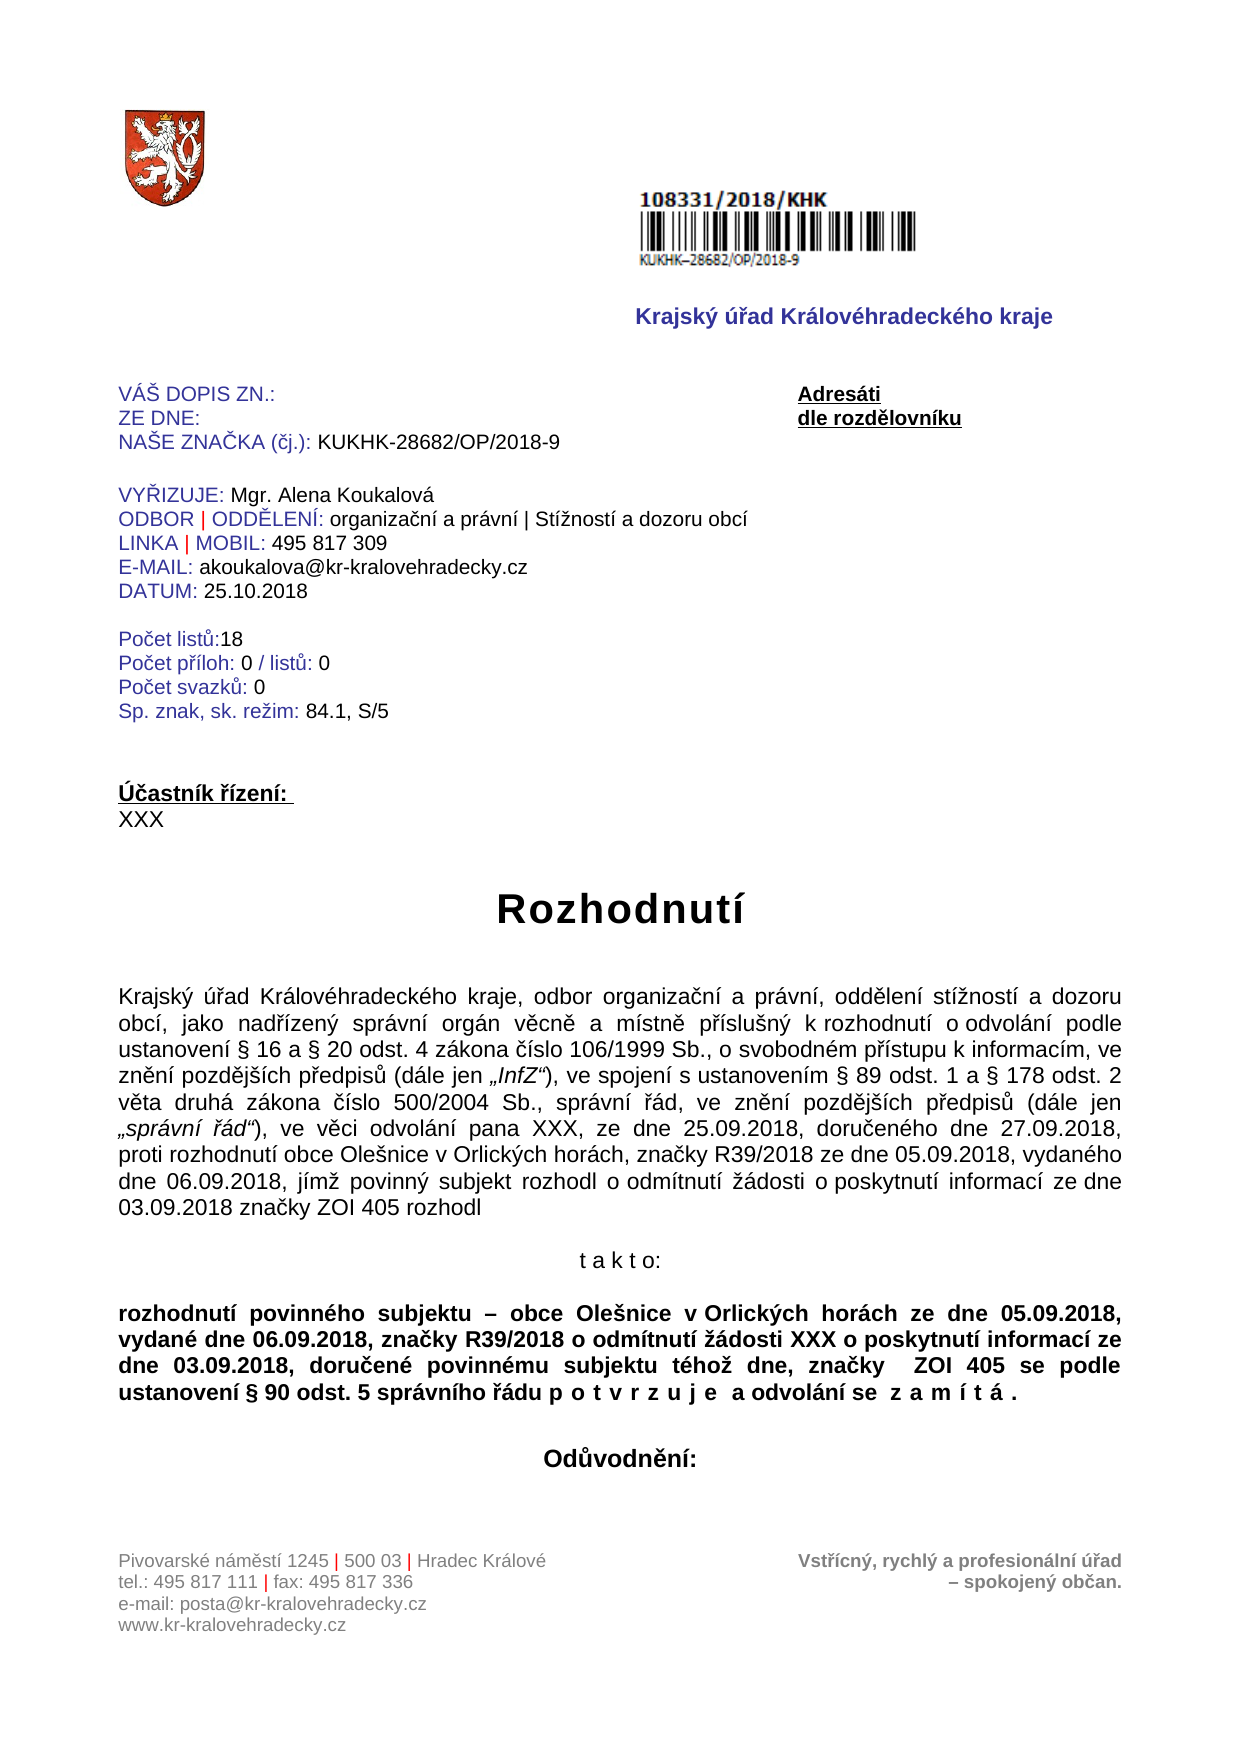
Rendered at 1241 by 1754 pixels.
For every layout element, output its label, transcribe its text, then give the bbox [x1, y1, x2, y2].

text XXX [118, 806, 1122, 833]
picture [635, 188, 917, 275]
text Krajský úřad Královéhradeckého kraje, odbor organizační a právní, oddělení stížností a dozoru obcí, jako nadřízený správní orgán věcně a místně příslušný k rozhodnutí o odvolání podle ustanovení § 16 a § 20 odst. 4 zákona číslo 106/1999 Sb., o svobodném přístupu k informacím, ve znění pozdějších předpisů (dále jen „InfZ“), ve spojení s ustanovením § 89 odst. 1 a § 178 odst. 2 věta druhá zákona číslo 500/2004 Sb., správní řád, ve znění pozdějších předpisů (dále jen „správní řád“), ve věci odvolání pana XXX, ze dne 25.09.2018, doručeného dne 27.09.2018, proti rozhodnutí obce Olešnice v Orlických horách, značky R39/2018 ze dne 05.09.2018, vydaného dne 06.09.2018, jímž povinný subjekt rozhodl o odmítnutí žádosti o poskytnutí informací ze dne 03.09.2018 značky ZOI 405 rozhodl [118, 983, 1122, 1221]
text ZE DNE: dle rozdělovníku [118, 406, 1122, 430]
text t a k t o: [118, 1247, 1122, 1273]
text DATUM: 25.10.2018 [118, 579, 1122, 603]
text Odůvodnění: [118, 1444, 1122, 1473]
text rozhodnutí povinného subjektu – obce Olešnice v Orlických horách ze dne 05.09.2018, vydané dne 06.09.2018, značky R39/2018 o odmítnutí žádosti XXX o poskytnutí informací ze dne 03.09.2018, doručené povinnému subjektu téhož dne, značky ZOI 405 se podle ustanovení § 90 odst. 5 správního řádu potvrzuje a odvolání se zamítá. [118, 1299, 1122, 1405]
text Krajský úřad Královéhradeckého kraje [635, 303, 1122, 329]
text VÁŠ DOPIS ZN.: Adresáti [118, 382, 1122, 406]
text Počet listů:18 [118, 627, 1122, 651]
text Počet svazků: 0 [118, 674, 1122, 698]
text NAŠE ZNAČKA (čj.): KUKHK-28682/OP/2018-9 [118, 430, 1122, 454]
text Rozhodnutí [118, 884, 1122, 932]
text ODBOR | ODDĚLENÍ: organizační a právní | Stížností a dozoru obcí [118, 507, 1122, 531]
text Účastník řízení: [118, 780, 1122, 806]
text Sp. znak, sk. režim: 84.1, S/5 [118, 698, 1122, 722]
text LINKA | MOBIL: 495 817 309 [118, 531, 1122, 555]
picture [119, 109, 210, 207]
text E-MAIL: akoukalova@kr-kralovehradecky.cz [118, 555, 1122, 579]
text VYŘIZUJE: Mgr. Alena Koukalová [118, 483, 1122, 507]
text Počet příloh: 0 / listů: 0 [118, 651, 1122, 674]
